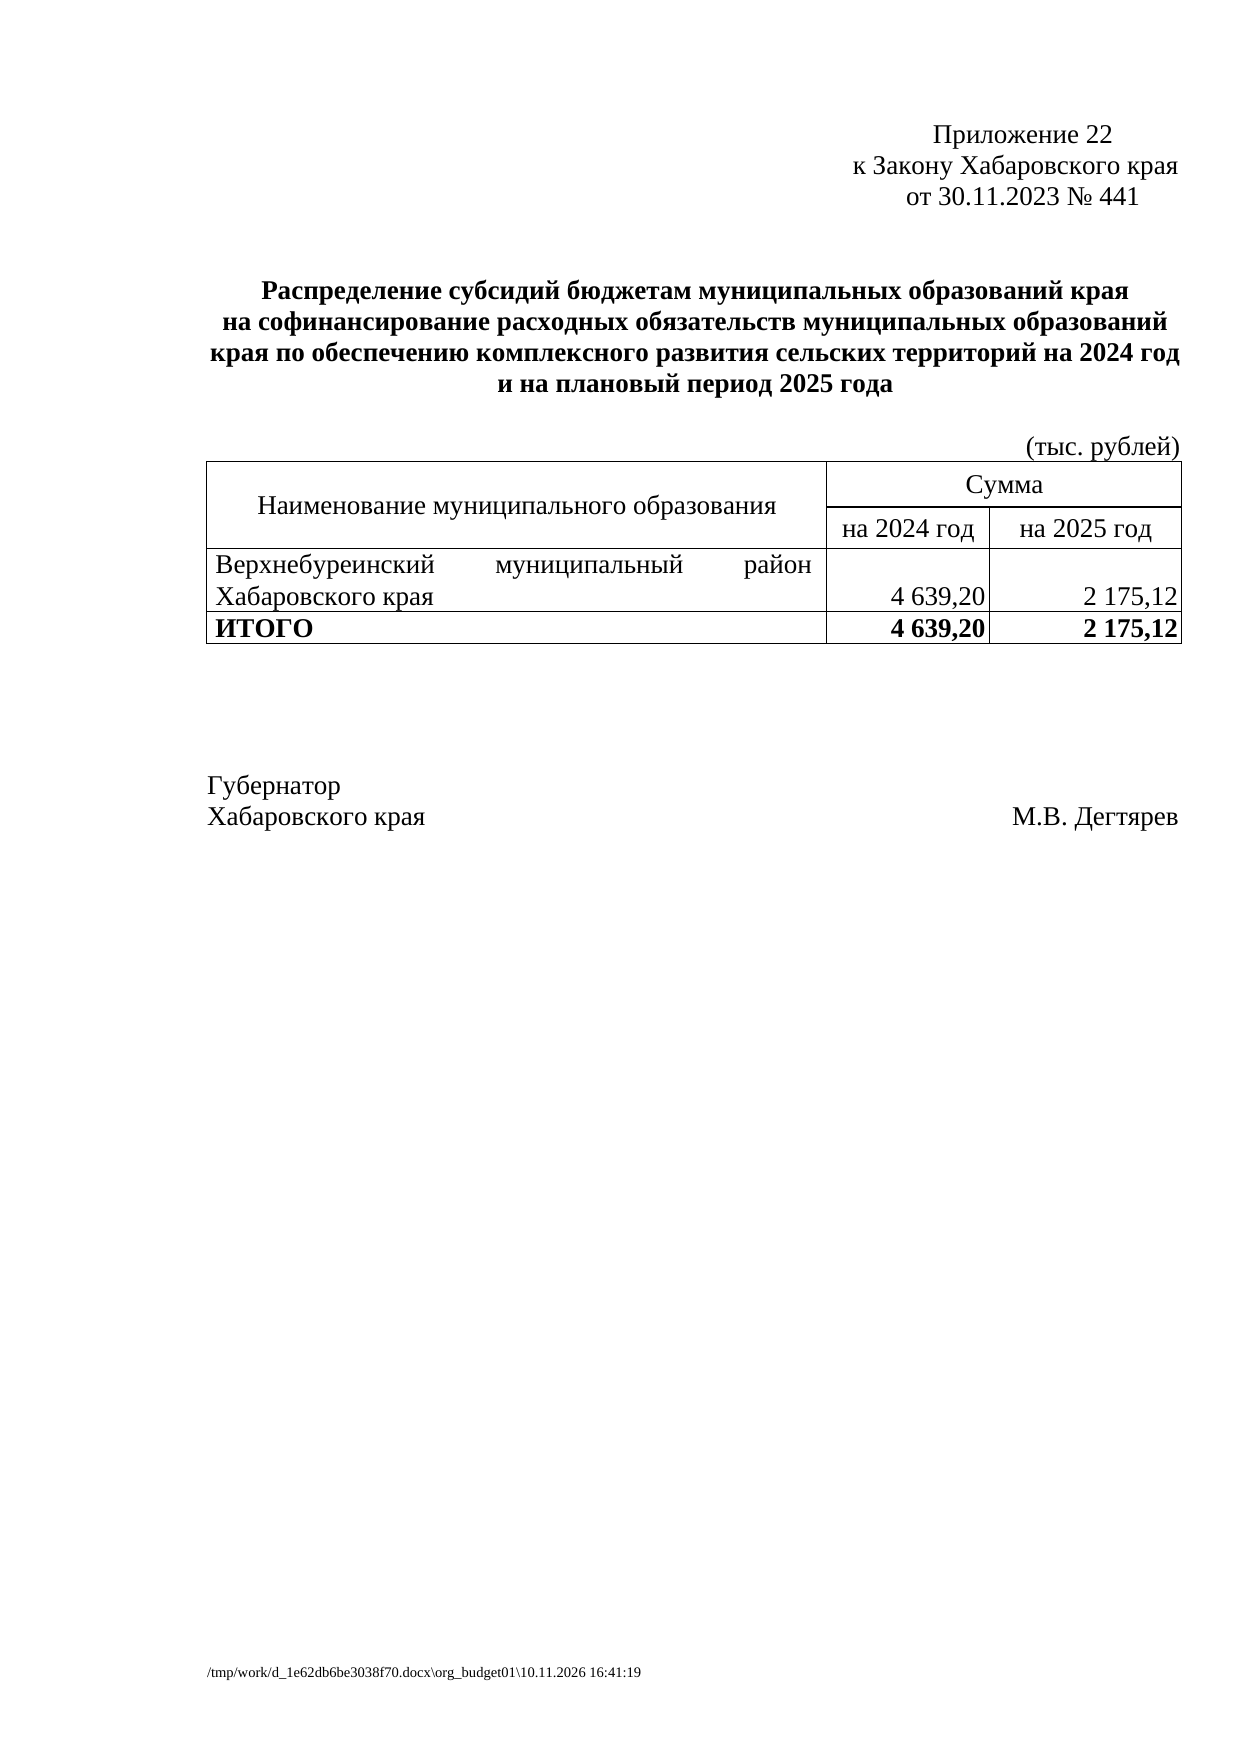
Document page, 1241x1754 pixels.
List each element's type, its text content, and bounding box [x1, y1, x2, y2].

table_cell ИТОГО [207, 612, 826, 643]
table_header Наименование муниципального образования [207, 462, 826, 548]
table_cell Верхнебуреинский муниципальный район Хабаровского края [207, 549, 826, 611]
text Приложение 22 [864, 118, 1181, 149]
table_cell на 2024 год [827, 508, 989, 548]
text (тыс. рублей) [209, 429, 1181, 461]
table_header Сумма [827, 462, 1181, 506]
text Распределение субсидий бюджетам муниципальных образований края на софинансирование расходных обязательств муниципальных образований края по обеспечению комплексного развития сельских территорий на 2024 год и на плановый период 2025 года [209, 274, 1181, 398]
table_cell 2 175,12 [990, 612, 1181, 643]
table_cell на 2025 год [990, 508, 1181, 548]
table_cell 4 639,20 [827, 549, 989, 611]
text Губернатор [207, 769, 1181, 800]
table_cell 4 639,20 [827, 612, 989, 643]
text к Закону Хабаровского края от 30.11.2023 № 441 [849, 149, 1181, 212]
text Хабаровского края М.В. Дегтярев [207, 800, 1181, 831]
table_cell 2 175,12 [990, 549, 1181, 611]
